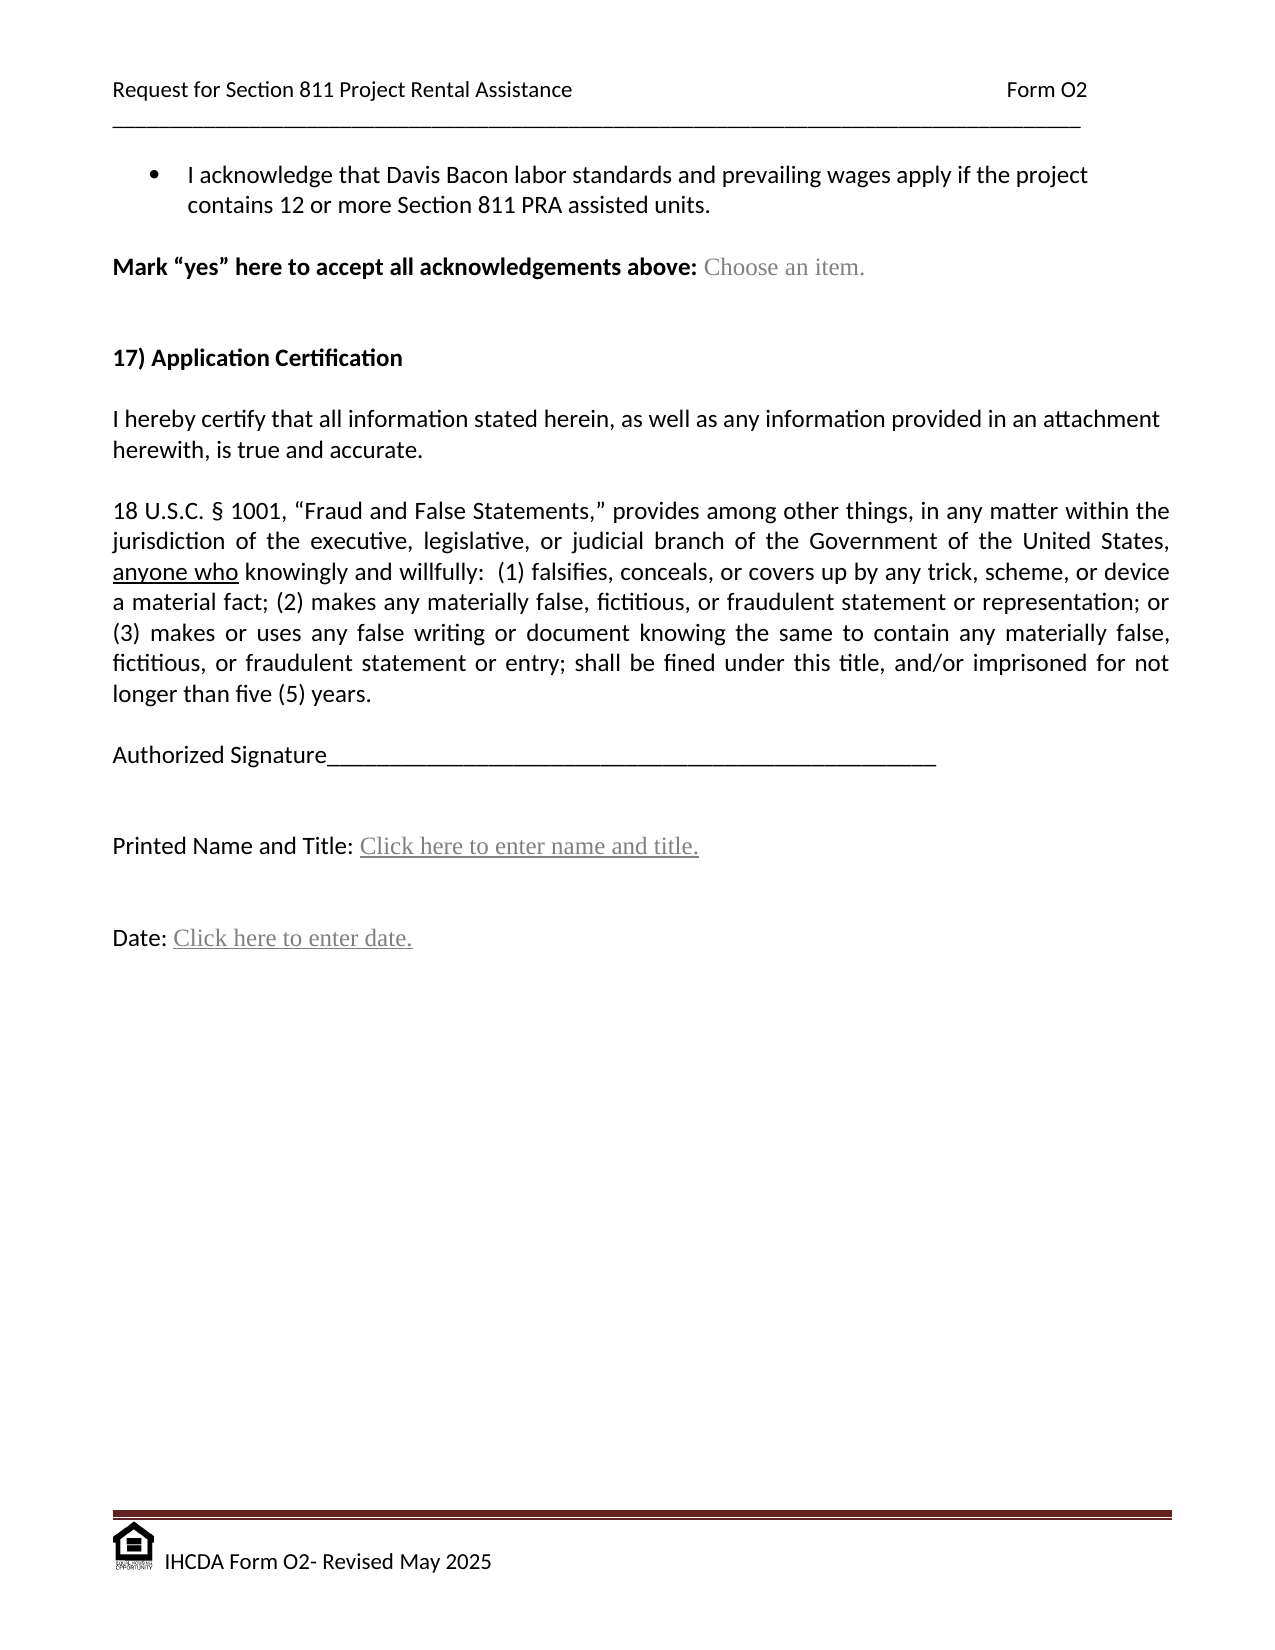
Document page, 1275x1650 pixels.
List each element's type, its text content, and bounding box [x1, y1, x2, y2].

list I acknowledge that Davis Bacon labor standards and prevailing wages apply if the project contains 12 or more Section 811 PRA assisted units. [150, 159, 1172, 220]
text Printed Name and Title: [112, 831, 1172, 861]
text 18 U.S.C. § 1001, “Fraud and False Statements,” provides among other things, in any matter within the jurisdiction of the executive, legislative, or judicial branch of the Government of the United States, anyone who knowingly and willfully: (1) falsifies, conceals, or covers up by any trick, scheme, or device a material fact; (2) makes any materially false, fictitious, or fraudulent statement or representation; or (3) makes or uses any false writing or document knowing the same to contain any materially false, fictitious, or fraudulent statement or entry; shall be fined under this title, and/or imprisoned for not longer than five (5) years. [112, 495, 1172, 708]
text Authorized Signature_________________________________________________ [112, 739, 1172, 769]
text Mark “yes” here to accept all acknowledgements above: [112, 251, 1172, 281]
text 17) Application Certification [112, 342, 1172, 373]
text Date: [112, 922, 1172, 953]
picture [112, 1521, 154, 1570]
text I hereby certify that all information stated herein, as well as any information provided in an attachment herewith, is true and accurate. [112, 403, 1172, 464]
